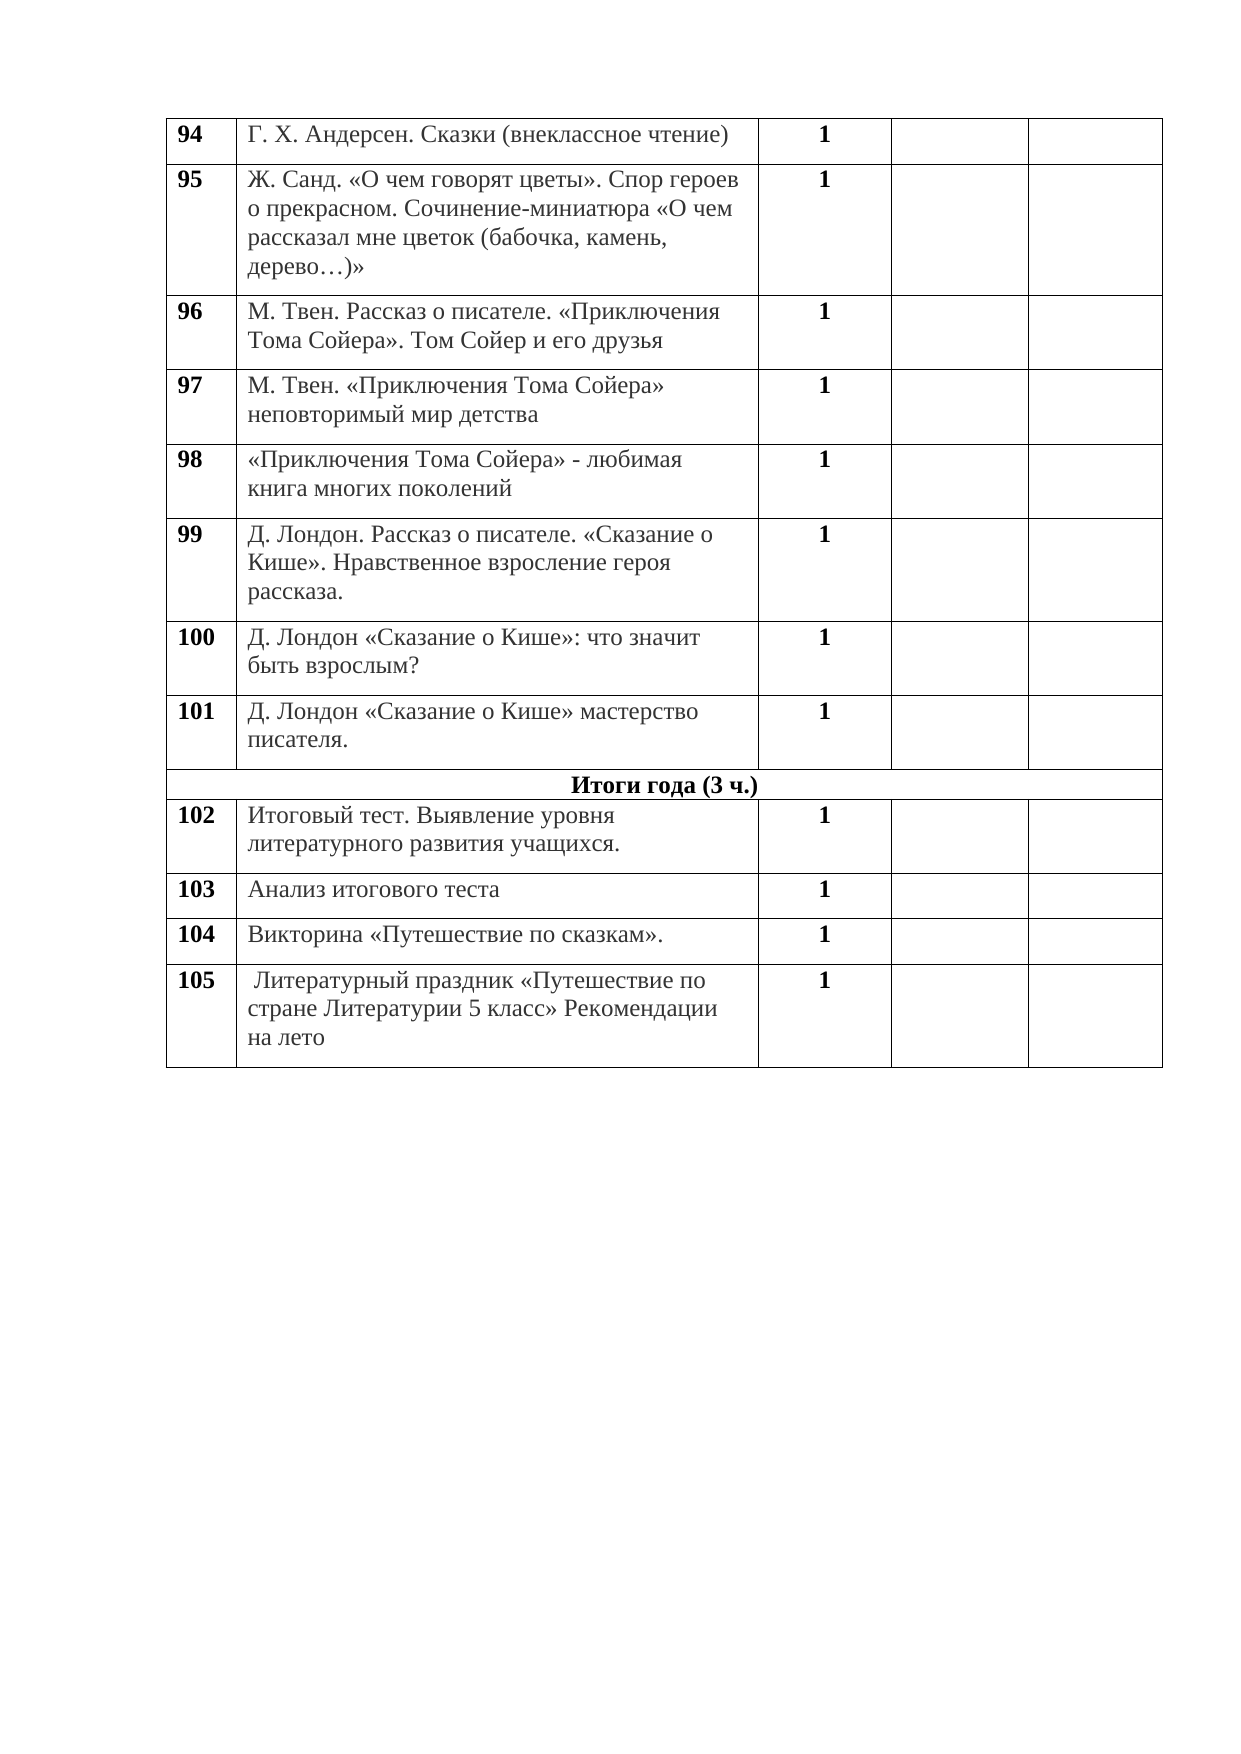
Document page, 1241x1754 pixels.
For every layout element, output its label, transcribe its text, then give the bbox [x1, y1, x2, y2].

table_cell [1029, 696, 1162, 769]
table_cell 1 [759, 965, 891, 1067]
table_cell Г. Х. Андерсен. Сказки (внеклассное чтение) [237, 119, 758, 163]
table_cell Анализ итогового теста [237, 874, 758, 918]
table_cell 1 [759, 296, 891, 369]
table_cell М. Твен. Рассказ о писателе. «Приключения Тома Сойера». Том Сойер и его друзья [237, 296, 758, 369]
table_cell [892, 445, 1028, 518]
table_cell Д. Лондон «Сказание о Кише»: что значит быть взрослым? [237, 622, 758, 695]
table_cell 96 [167, 296, 236, 369]
table_cell [1029, 296, 1162, 369]
table_cell М. Твен. «Приключения Тома Сойера» неповторимый мир детства [237, 370, 758, 443]
table_cell 1 [759, 622, 891, 695]
table_cell [1029, 965, 1162, 1067]
table_cell 104 [167, 919, 236, 964]
table_cell [1029, 519, 1162, 621]
table_cell [892, 519, 1028, 621]
table_cell 97 [167, 370, 236, 443]
table_cell [892, 296, 1028, 369]
table_cell 100 [167, 622, 236, 695]
table_cell 1 [759, 519, 891, 621]
table_cell [892, 622, 1028, 695]
table_cell [892, 165, 1028, 295]
table_cell 95 [167, 165, 236, 295]
table_cell [892, 119, 1028, 163]
table_cell [892, 965, 1028, 1067]
table_cell [892, 370, 1028, 443]
table_cell [1029, 119, 1162, 163]
table_cell 94 [167, 119, 236, 163]
table_cell Викторина «Путешествие по сказкам». [237, 919, 758, 964]
table_cell 98 [167, 445, 236, 518]
table_cell [1029, 800, 1162, 873]
table_cell Итоги года (3 ч.) [167, 770, 1162, 799]
table_cell [892, 874, 1028, 918]
table_cell 1 [759, 874, 891, 918]
table_cell 1 [759, 119, 891, 163]
table_cell 105 [167, 965, 236, 1067]
table_cell 1 [759, 800, 891, 873]
table_cell Ж. Санд. «О чем говорят цветы». Спор героев о прекрасном. Сочинение-миниатюра «О чем рассказал мне цветок (бабочка, камень, дерево…)» [237, 165, 758, 295]
table_cell 103 [167, 874, 236, 918]
table_cell Д. Лондон «Сказание о Кише» мастерство писателя. [237, 696, 758, 769]
table_cell 101 [167, 696, 236, 769]
table_cell [1029, 919, 1162, 964]
table_cell 99 [167, 519, 236, 621]
table_cell [1029, 165, 1162, 295]
table_cell 1 [759, 919, 891, 964]
table_cell [1029, 874, 1162, 918]
table_cell 1 [759, 370, 891, 443]
table_cell Итоговый тест. Выявление уровня литературного развития учащихся. [237, 800, 758, 873]
table_cell [892, 800, 1028, 873]
table_cell Д. Лондон. Рассказ о писателе. «Сказание о Кише». Нравственное взросление героя рассказа. [237, 519, 758, 621]
table_cell 102 [167, 800, 236, 873]
table_cell 1 [759, 165, 891, 295]
table_cell «Приключения Тома Сойера» - любимая книга многих поколений [237, 445, 758, 518]
table_cell [1029, 622, 1162, 695]
table_cell 1 [759, 445, 891, 518]
table_cell [1029, 370, 1162, 443]
table_cell Литературный праздник «Путешествие по стране Литературии 5 класс» Рекомендации на лето [237, 965, 758, 1067]
table_cell 1 [759, 696, 891, 769]
table_cell [892, 696, 1028, 769]
table_cell [892, 919, 1028, 964]
table_cell [1029, 445, 1162, 518]
